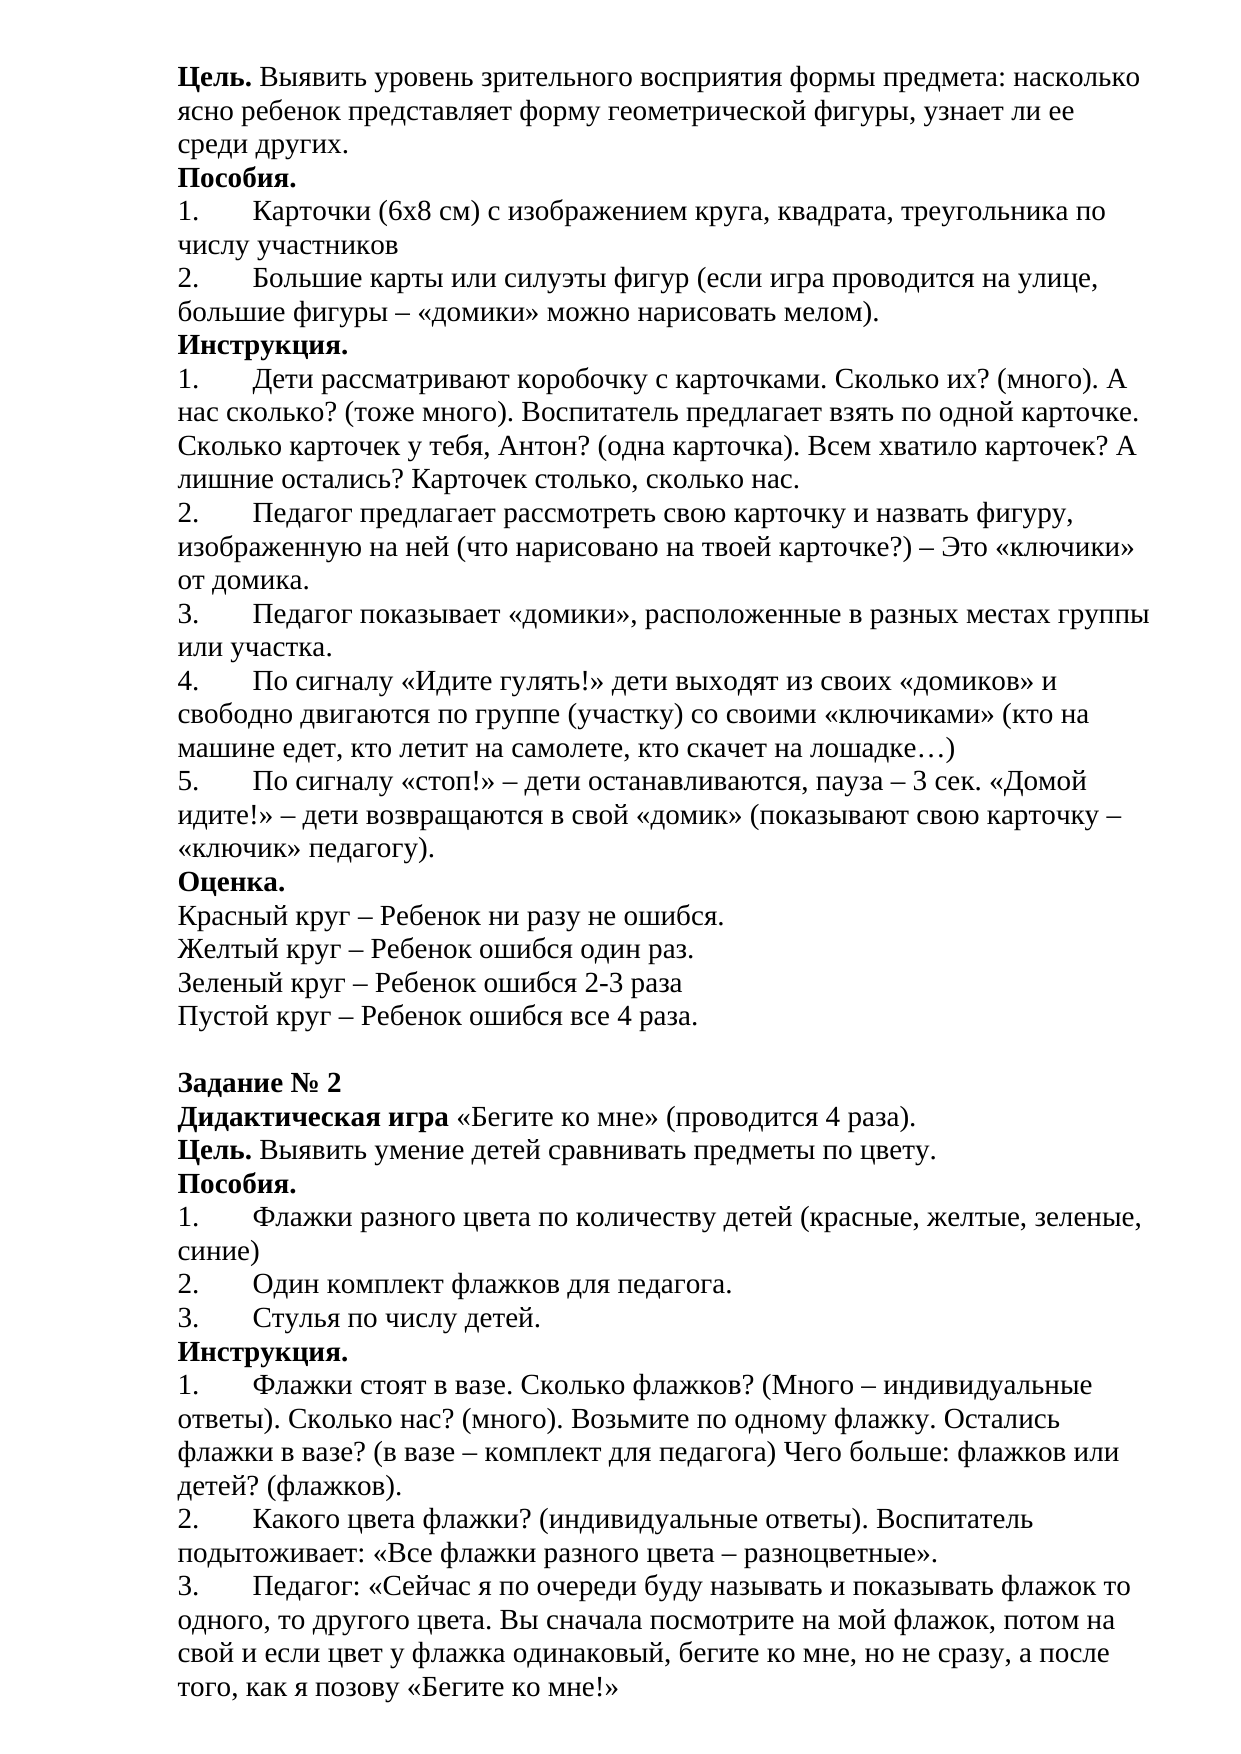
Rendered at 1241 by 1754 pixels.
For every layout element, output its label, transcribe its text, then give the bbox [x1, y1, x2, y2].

list Флажки стоят в вазе. Сколько флажков? (Много – индивидуальные ответы). Сколько нас? (много). Возьмите по одному флажку. Остались флажки в вазе? (в вазе – комплект для педагога) Чего больше: флажков или детей? (флажков). [177, 1367, 1152, 1501]
list Один комплект флажков для педагога. [177, 1267, 1152, 1300]
list Карточки (6х8 см) с изображением круга, квадрата, треугольника по числу участников [177, 193, 1152, 260]
list Дети рассматривают коробочку с карточками. Сколько их? (много). А нас сколько? (тоже много). Воспитатель предлагает взять по одной карточке. Сколько карточек у тебя, Антон? (одна карточка). Всем хватило карточек? А лишние остались? Карточек столько, сколько нас. [177, 361, 1152, 495]
list Флажки разного цвета по количеству детей (красные, желтые, зеленые, синие) [177, 1199, 1152, 1267]
list Какого цвета флажки? (индивидуальные ответы). Воспитатель подытоживает: «Все флажки разного цвета – разноцветные». [177, 1501, 1152, 1568]
text Цель. Выявить уровень зрительного восприятия формы предмета: насколько ясно ребенок представляет форму геометрической фигуры, узнает ли ее среди других. [177, 59, 1152, 160]
text Задание № 2 [177, 1065, 1152, 1099]
text Инструкция. [177, 1334, 1152, 1367]
text Инструкция. [177, 327, 1152, 361]
list По сигналу «стоп!» – дети останавливаются, пауза – 3 сек. «Домой идите!» – дети возвращаются в свой «домик» (показывают свою карточку – «ключик» педагогу). [177, 763, 1152, 864]
text Оценка. [177, 864, 1152, 898]
text Дидактическая игра «Бегите ко мне» (проводится 4 раза). [177, 1099, 1152, 1132]
text Красный круг – Ребенок ни разу не ошибся. Желтый круг – Ребенок ошибся один раз. Зеленый круг – Ребенок ошибся 2-3 раза Пустой круг – Ребенок ошибся все 4 раза. [177, 898, 1152, 1032]
text Пособия. [177, 1166, 1152, 1199]
text Цель. Выявить умение детей сравнивать предметы по цвету. [177, 1132, 1152, 1166]
list Педагог предлагает рассмотреть свою карточку и назвать фигуру, изображенную на ней (что нарисовано на твоей карточке?) – Это «ключики» от домика. [177, 495, 1152, 596]
list Стулья по числу детей. [177, 1300, 1152, 1334]
list Педагог показывает «домики», расположенные в разных местах группы или участка. [177, 596, 1152, 663]
list Большие карты или силуэты фигур (если игра проводится на улице, большие фигуры – «домики» можно нарисовать мелом). [177, 260, 1152, 327]
list По сигналу «Идите гулять!» дети выходят из своих «домиков» и свободно двигаются по группе (участку) со своими «ключиками» (кто на машине едет, кто летит на самолете, кто скачет на лошадке…) [177, 663, 1152, 763]
text Пособия. [177, 160, 1152, 193]
list Педагог: «Сейчас я по очереди буду называть и показывать флажок то одного, то другого цвета. Вы сначала посмотрите на мой флажок, потом на свой и если цвет у флажка одинаковый, бегите ко мне, но не сразу, а после того, как я позову «Бегите ко мне!» [177, 1568, 1152, 1703]
